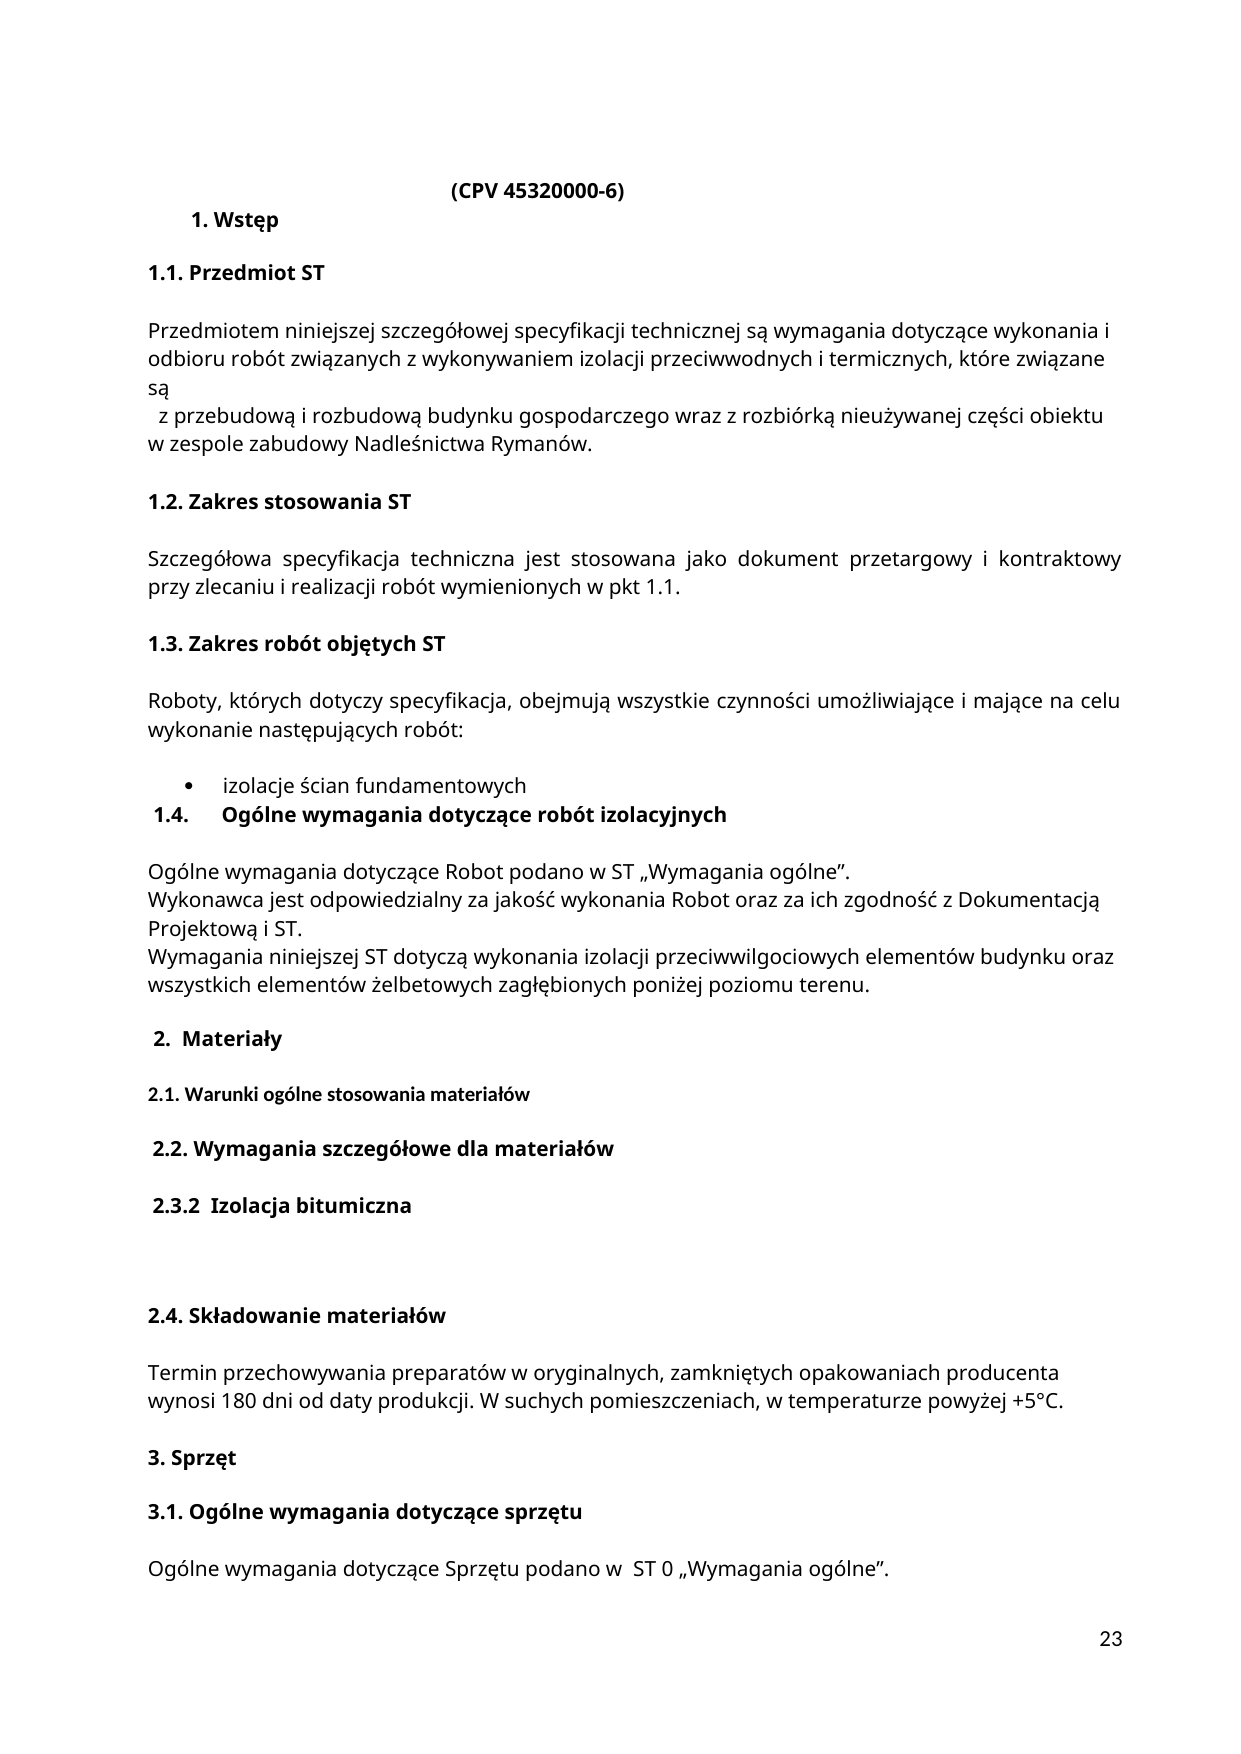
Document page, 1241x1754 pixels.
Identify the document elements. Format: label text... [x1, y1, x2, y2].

text z przebudową i rozbudową budynku gospodarczego wraz z rozbiórką nieużywanej części obiektu w zespole zabudowy Nadleśnictwa Rymanów. [148, 401, 1122, 458]
text Termin przechowywania preparatów w oryginalnych, zamkniętych opakowaniach producenta wynosi 180 dni od daty produkcji. W suchych pomieszczeniach, w temperaturze powyżej +5°C. [148, 1358, 1122, 1415]
text 1.1. Przedmiot ST [148, 258, 1122, 287]
text 1. Wstęp [185, 205, 1122, 233]
text (CPV 45320000-6) [148, 176, 1122, 205]
text 3.1. Ogólne wymagania dotyczące sprzętu [148, 1497, 1122, 1525]
text Ogólne wymagania dotyczące Sprzętu podano w ST 0 „Wymagania ogólne”. [148, 1554, 1122, 1582]
text Szczegółowa specyfikacja techniczna jest stosowana jako dokument przetargowy i kontraktowy przy zlecaniu i realizacji robót wymienionych w pkt 1.1. [148, 544, 1122, 601]
text 1.3. Zakres robót objętych ST [148, 629, 1122, 658]
text Roboty, których dotyczy specyfikacja, obejmują wszystkie czynności umożliwiające i mające na celu wykonanie następujących robót: [148, 686, 1122, 743]
text 2.2. Wymagania szczegółowe dla materiałów [148, 1134, 1122, 1163]
text Ogólne wymagania dotyczące Robot podano w ST „Wymagania ogólne”. [148, 857, 1122, 885]
text 2.1. Warunki ogólne stosowania materiałów [148, 1081, 1122, 1106]
text 1.4. Ogólne wymagania dotyczące robót izolacyjnych [148, 800, 1122, 828]
text 3. Sprzęt [148, 1443, 1122, 1472]
text Wymagania niniejszej ST dotyczą wykonania izolacji przeciwwilgociowych elementów budynku oraz wszystkich elementów żelbetowych zagłębionych poniżej poziomu terenu. [148, 942, 1122, 999]
text Wykonawca jest odpowiedzialny za jakość wykonania Robot oraz za ich zgodność z Dokumentacją Projektową i ST. [148, 885, 1122, 942]
text 2. Materiały [148, 1024, 1122, 1053]
text 1.2. Zakres stosowania ST [148, 487, 1122, 516]
list izolacje ścian fundamentowych [185, 772, 1122, 800]
text 2.4. Składowanie materiałów [148, 1301, 1122, 1329]
text Przedmiotem niniejszej szczegółowej specyfikacji technicznej są wymagania dotyczące wykonania i odbioru robót związanych z wykonywaniem izolacji przeciwwodnych i termicznych, które związane są [148, 316, 1122, 401]
text 2.3.2 Izolacja bitumiczna [148, 1191, 1122, 1219]
